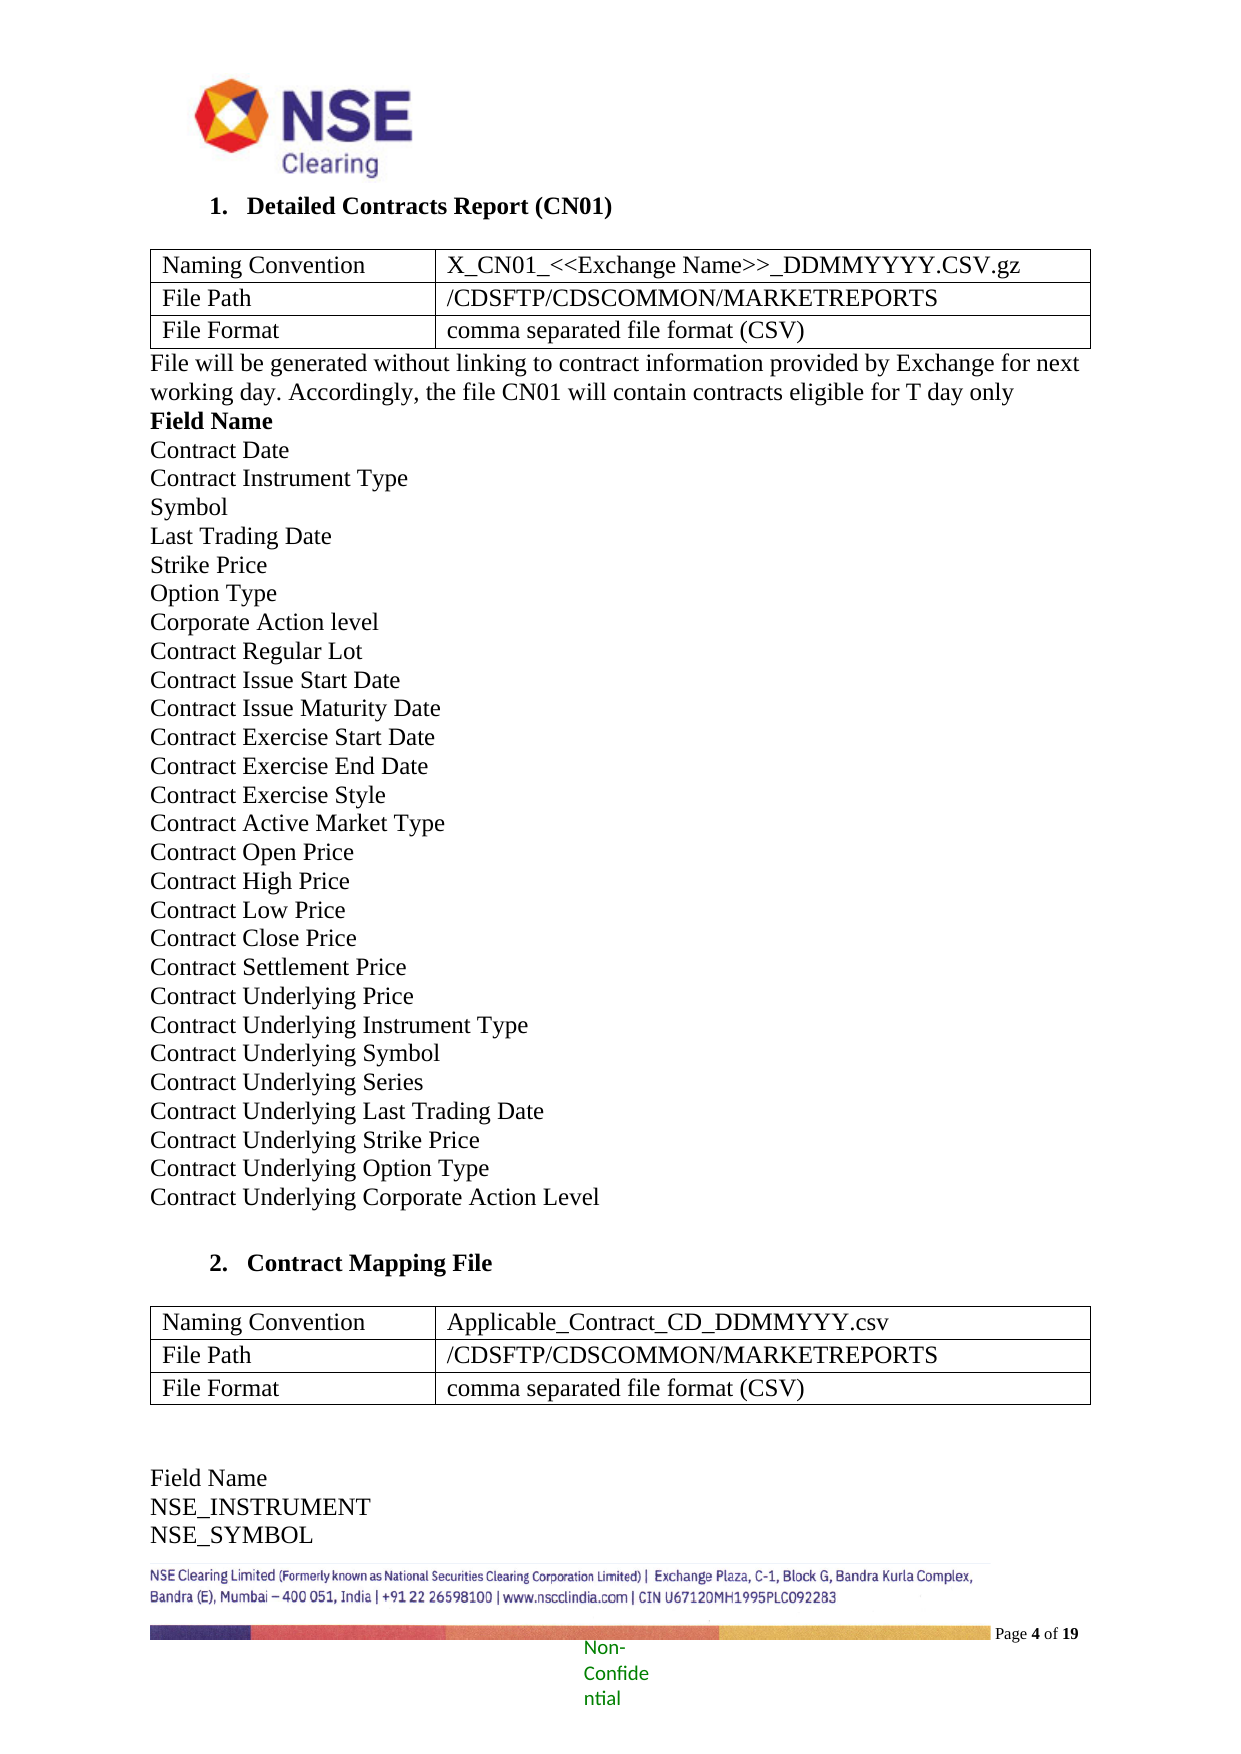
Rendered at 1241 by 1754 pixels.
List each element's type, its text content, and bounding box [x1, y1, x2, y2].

text Contract Underlying Strike Price [150, 1125, 1090, 1153]
table_header Naming Convention [151, 1307, 435, 1339]
text Contract Low Price [150, 895, 1090, 923]
text Option Type [150, 578, 1090, 607]
table_cell File Format [151, 316, 435, 347]
text Contract Regular Lot [150, 636, 1090, 665]
picture [150, 73, 456, 183]
text Field Name [150, 1463, 1090, 1492]
text Last Trading Date [150, 521, 1090, 550]
text Strike Price [150, 550, 1090, 578]
text NSE_INSTRUMENT [150, 1492, 1090, 1520]
text Contract Exercise Style [150, 780, 1090, 808]
table_cell File Path [151, 283, 435, 314]
text Contract Underlying Last Trading Date [150, 1096, 1090, 1125]
text NSE_SYMBOL [150, 1520, 1090, 1549]
table_cell /CDSFTP/CDSCOMMON/MARKETREPORTS [436, 1340, 1090, 1372]
table_header Naming Convention [151, 250, 435, 282]
text Contract High Price [150, 866, 1090, 895]
text Field Name [150, 406, 1090, 435]
text Contract Date [150, 435, 1090, 463]
table_cell File Format [151, 1373, 435, 1404]
text Contract Open Price [150, 837, 1090, 866]
table_cell /CDSFTP/CDSCOMMON/MARKETREPORTS [436, 283, 1090, 314]
table_header X_CN01_<<Exchange Name>>_DDMMYYYY.CSV.gz [436, 250, 1090, 282]
text File will be generated without linking to contract information provided by Exchange for next working day. Accordingly, the file CN01 will contain contracts eligible for T day only [150, 349, 1090, 406]
text Contract Underlying Corporate Action Level [150, 1182, 1090, 1211]
text Contract Settlement Price [150, 952, 1090, 981]
text Contract Issue Start Date [150, 665, 1090, 693]
text Contract Active Market Type [150, 808, 1090, 837]
text Contract Underlying Series [150, 1067, 1090, 1096]
text Contract Issue Maturity Date [150, 693, 1090, 722]
text Symbol [150, 492, 1090, 521]
text Contract Underlying Symbol [150, 1038, 1090, 1067]
table_cell comma separated file format (CSV) [436, 316, 1090, 347]
table_cell File Path [151, 1340, 435, 1372]
subtitle Detailed Contracts Report (CN01) [209, 183, 1090, 220]
table_cell comma separated file format (CSV) [436, 1373, 1090, 1404]
subtitle Contract Mapping File [209, 1240, 1090, 1277]
picture [150, 1563, 991, 1640]
text Contract Underlying Instrument Type [150, 1010, 1090, 1038]
text Contract Close Price [150, 923, 1090, 952]
text Contract Exercise Start Date [150, 722, 1090, 751]
text Contract Instrument Type [150, 463, 1090, 492]
table_header Applicable_Contract_CD_DDMMYYY.csv [436, 1307, 1090, 1339]
text Contract Underlying Option Type [150, 1153, 1090, 1182]
text Contract Underlying Price [150, 981, 1090, 1010]
text Contract Exercise End Date [150, 751, 1090, 780]
text Corporate Action level [150, 607, 1090, 636]
